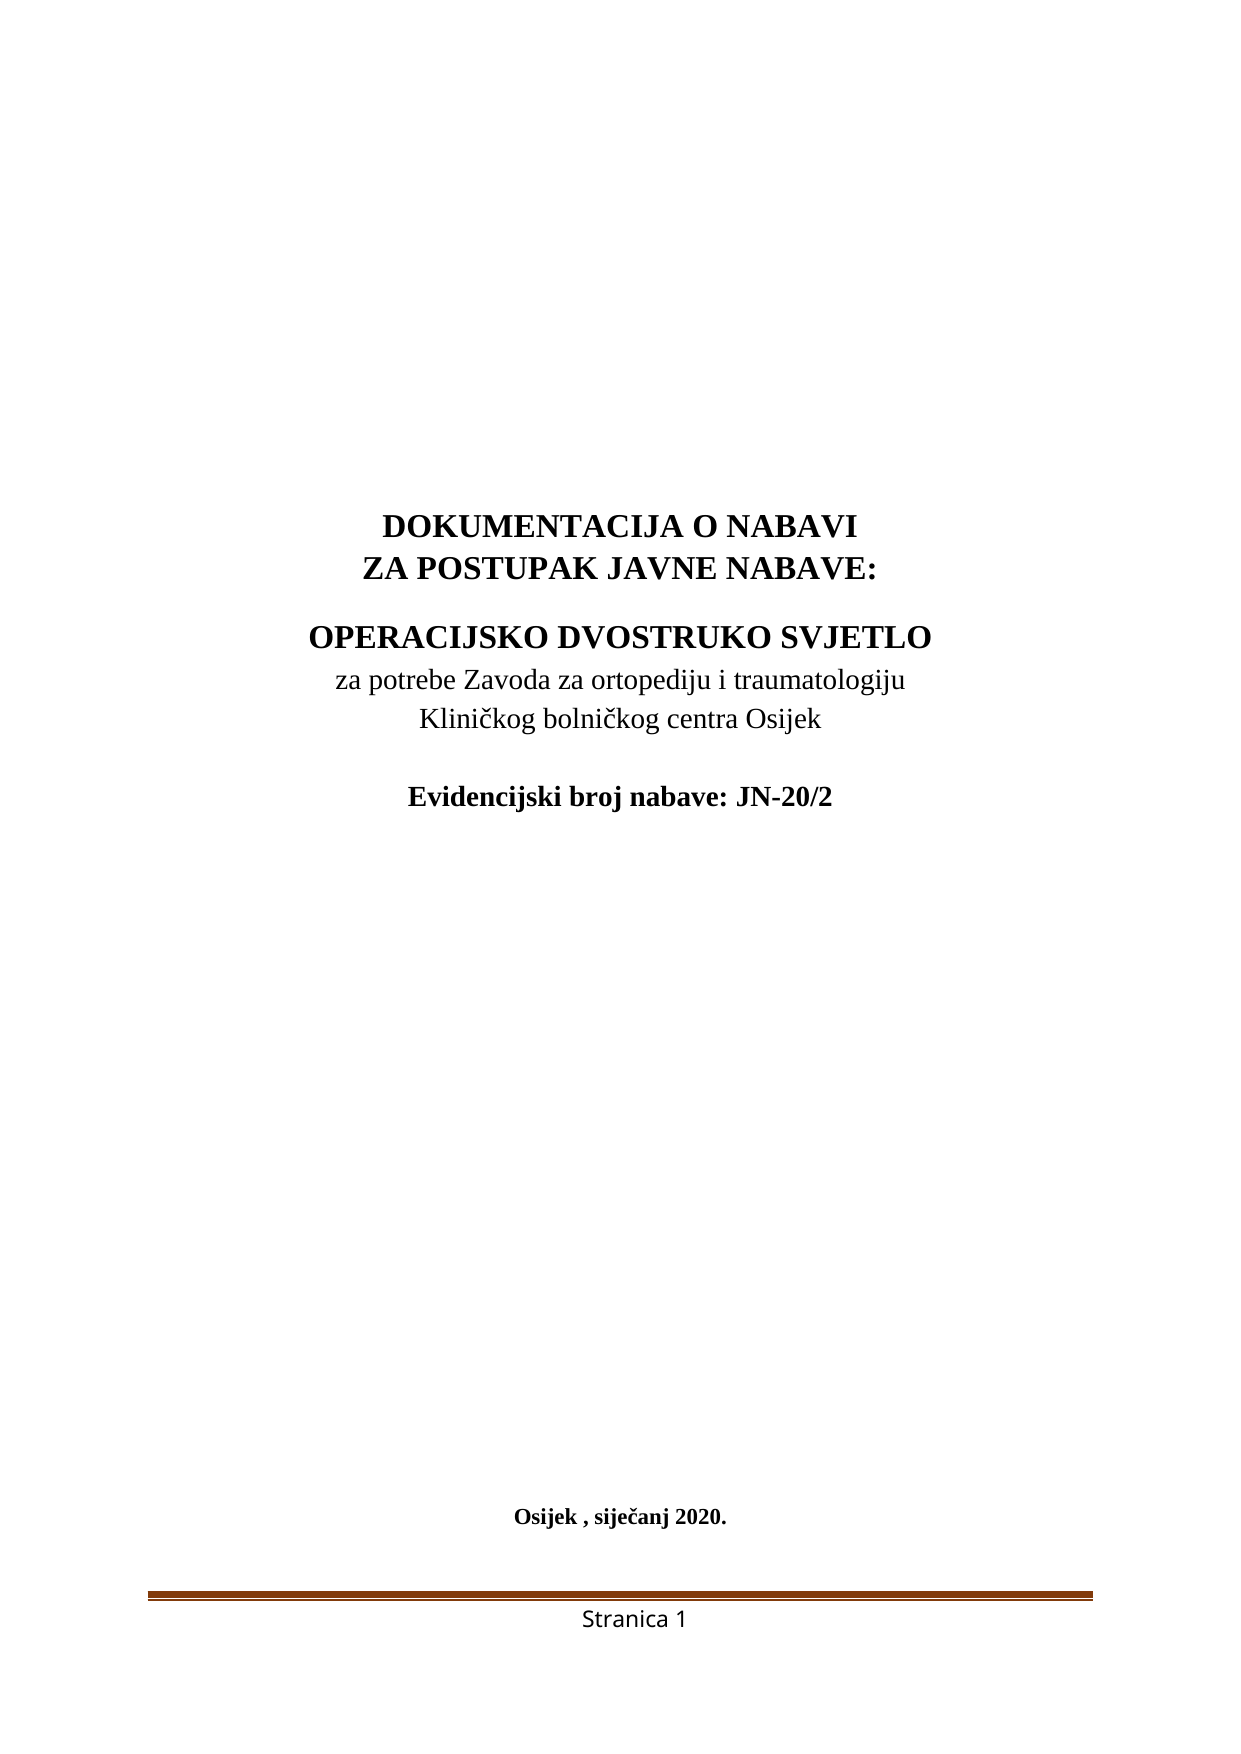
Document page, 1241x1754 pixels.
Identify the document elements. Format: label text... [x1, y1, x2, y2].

text Kliničkog bolničkog centra Osijek [147, 701, 1093, 735]
text za potrebe Zavoda za ortopediju i traumatologiju [147, 662, 1093, 696]
text DOKUMENTACIJA O NABAVI [147, 507, 1092, 545]
text Osijek , siječanj 2020. [147, 1503, 1093, 1530]
text Evidencijski broj nabave: JN-20/2 [147, 779, 1093, 813]
text OPERACIJSKO DVOSTRUKO SVJETLO [147, 618, 1093, 656]
text ZA POSTUPAK JAVNE NABAVE: [147, 548, 1092, 586]
